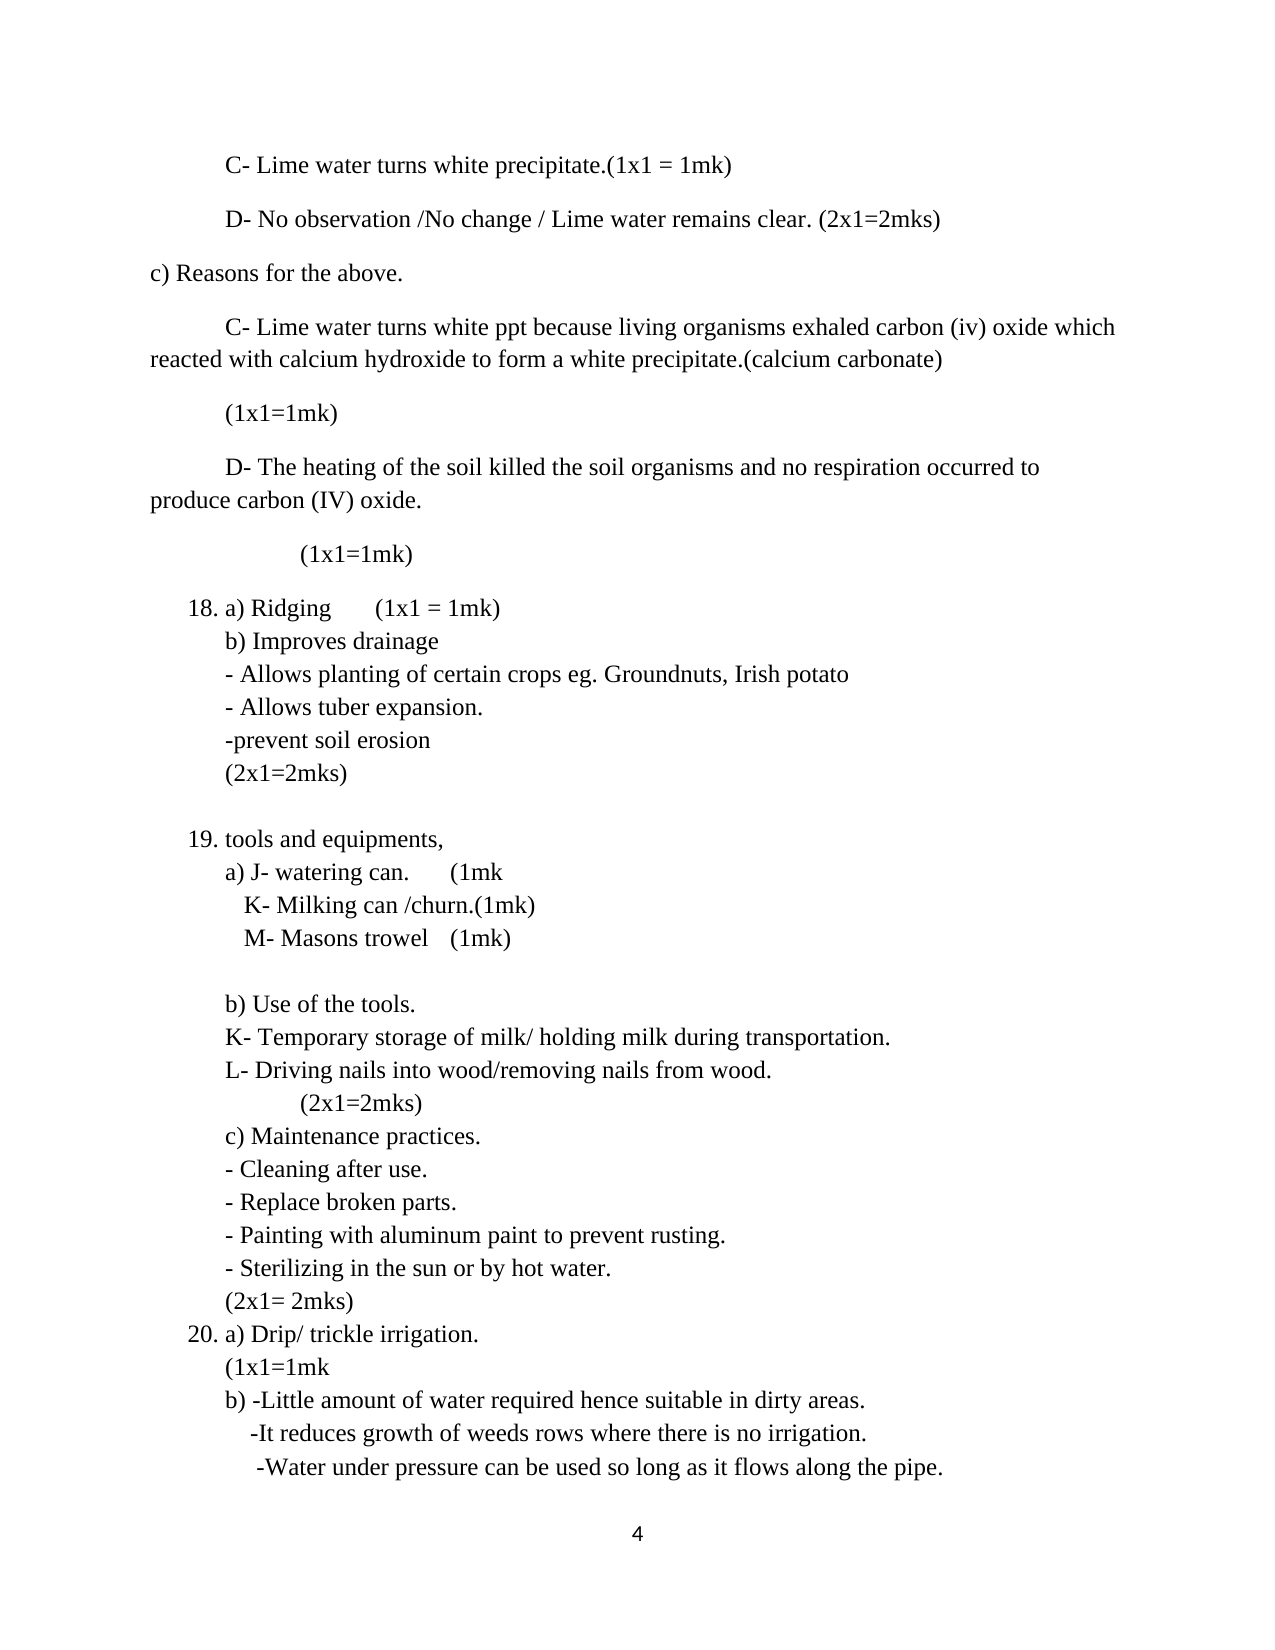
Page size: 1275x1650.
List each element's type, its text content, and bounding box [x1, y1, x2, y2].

list b) -Little amount of water required hence suitable in dirty areas. [225, 1386, 1125, 1414]
list a) Ridging (1x1 = 1mk) [187, 593, 1125, 622]
list b) Use of the tools. [225, 989, 1125, 1018]
list b) Improves drainage [225, 626, 1125, 655]
list (2x1= 2mks) [225, 1286, 1125, 1315]
text D- The heating of the soil killed the soil organisms and no respiration occurred to produce carbon (IV) oxide. [150, 452, 1125, 514]
text (1x1=1mk) [150, 539, 1125, 568]
list c) Maintenance practices. [225, 1121, 1125, 1150]
list a) Drip/ trickle irrigation. [187, 1319, 1125, 1348]
list K- Temporary storage of milk/ holding milk during transportation. [225, 1022, 1125, 1051]
list - Allows planting of certain crops eg. Groundnuts, Irish potato [225, 659, 1125, 688]
list L- Driving nails into wood/removing nails from wood. [225, 1055, 1125, 1084]
list -prevent soil erosion [225, 725, 1125, 754]
text C- Lime water turns white precipitate.(1x1 = 1mk) [150, 150, 1125, 179]
text C- Lime water turns white ppt because living organisms exhaled carbon (iv) oxide which reacted with calcium hydroxide to form a white precipitate.(calcium carbonate) [150, 312, 1125, 373]
list tools and equipments, [187, 824, 1125, 853]
list a) J- watering can. (1mk [225, 857, 1125, 886]
text D- No observation /No change / Lime water remains clear. (2x1=2mks) [150, 204, 1125, 233]
list - Sterilizing in the sun or by hot water. [225, 1253, 1125, 1282]
list (1x1=1mk [225, 1352, 1125, 1381]
list -It reduces growth of weeds rows where there is no irrigation. [225, 1418, 1125, 1447]
list K- Milking can /churn.(1mk) [225, 890, 1125, 919]
list (2x1=2mks) [225, 758, 1125, 787]
list - Replace broken parts. [225, 1187, 1125, 1216]
list M- Masons trowel (1mk) [225, 923, 1125, 952]
list - Cleaning after use. [225, 1154, 1125, 1183]
text (1x1=1mk) [150, 398, 1125, 427]
list - Allows tuber expansion. [225, 692, 1125, 721]
text c) Reasons for the above. [150, 258, 1125, 286]
list - Painting with aluminum paint to prevent rusting. [225, 1220, 1125, 1249]
list -Water under pressure can be used so long as it flows along the pipe. [225, 1452, 1125, 1480]
list (2x1=2mks) [225, 1088, 1125, 1117]
